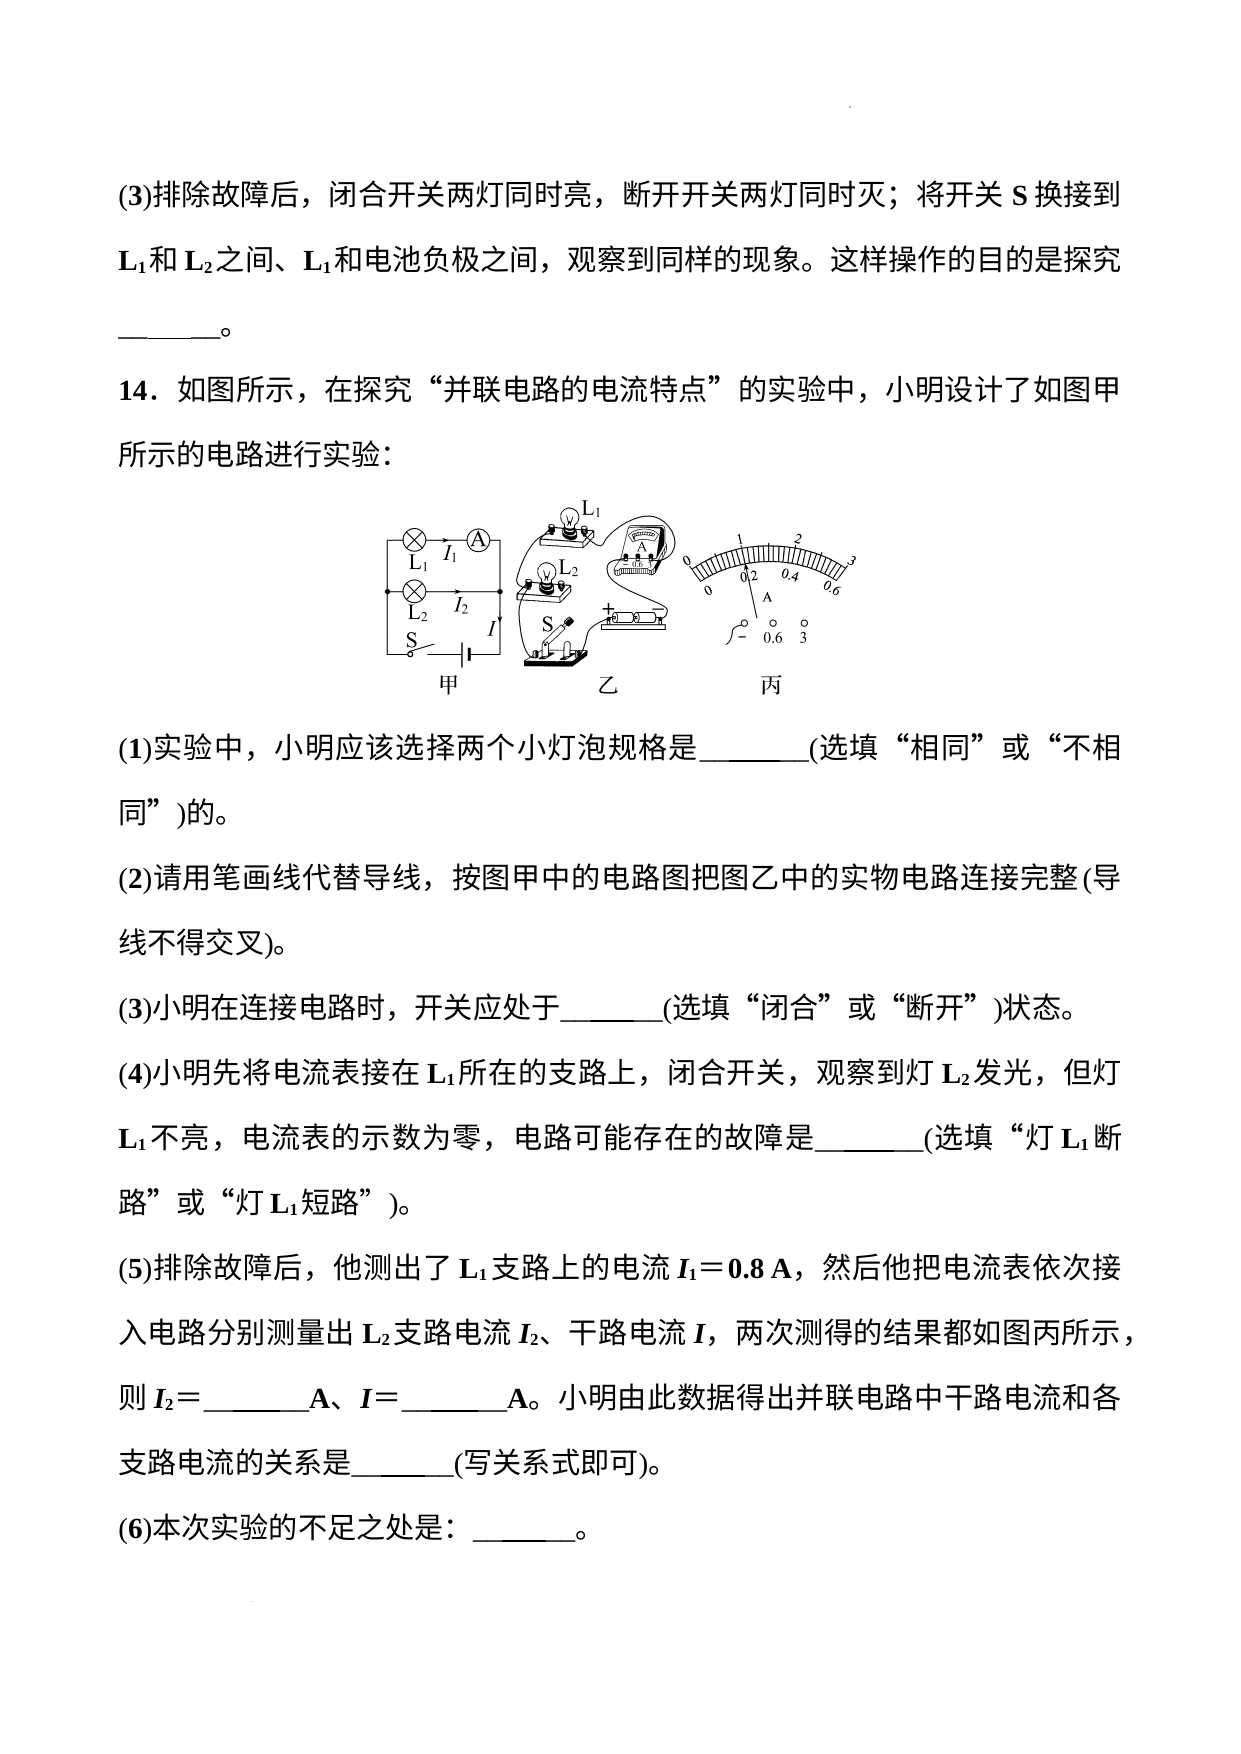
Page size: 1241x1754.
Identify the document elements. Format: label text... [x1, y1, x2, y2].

text (3)小明在连接电路时，开关应处于__ __(选填“闭合”或“断开”)状态。 [118, 973, 1122, 1038]
picture [383, 485, 857, 707]
text (5)排除故障后，他测出了L1支路上的电流I1＝0.8 A，然后他把电流表依次接入电路分别测量出L2支路电流I2、干路电流I，两次测得的结果都如图丙所示，则I2＝__ __A、I＝__ __A。小明由此数据得出并联电路中干路电流和各支路电流的关系是__ __(写关系式即可)。 [118, 1233, 1122, 1493]
text (4)小明先将电流表接在L1所在的支路上，闭合开关，观察到灯L2发光，但灯L1不亮，电流表的示数为零，电路可能存在的故障是__ __(选填“灯L1断路”或“灯L1短路”)。 [118, 1038, 1122, 1233]
text 14．如图所示，在探究“并联电路的电流特点”的实验中，小明设计了如图甲所示的电路进行实验： [118, 356, 1122, 486]
text (3)排除故障后，闭合开关两灯同时亮，断开开关两灯同时灭；将开关S换接到L1和L2之间、L1和电池负极之间，观察到同样的现象。这样操作的目的是探究__ __。 [118, 161, 1122, 356]
text (6)本次实验的不足之处是：__ __。 [118, 1493, 1122, 1558]
text (1)实验中，小明应该选择两个小灯泡规格是__ __(选填“相同”或“不相同”)的。 [118, 713, 1122, 843]
text (2)请用笔画线代替导线，按图甲中的电路图把图乙中的实物电路连接完整(导线不得交叉)。 [118, 843, 1122, 973]
